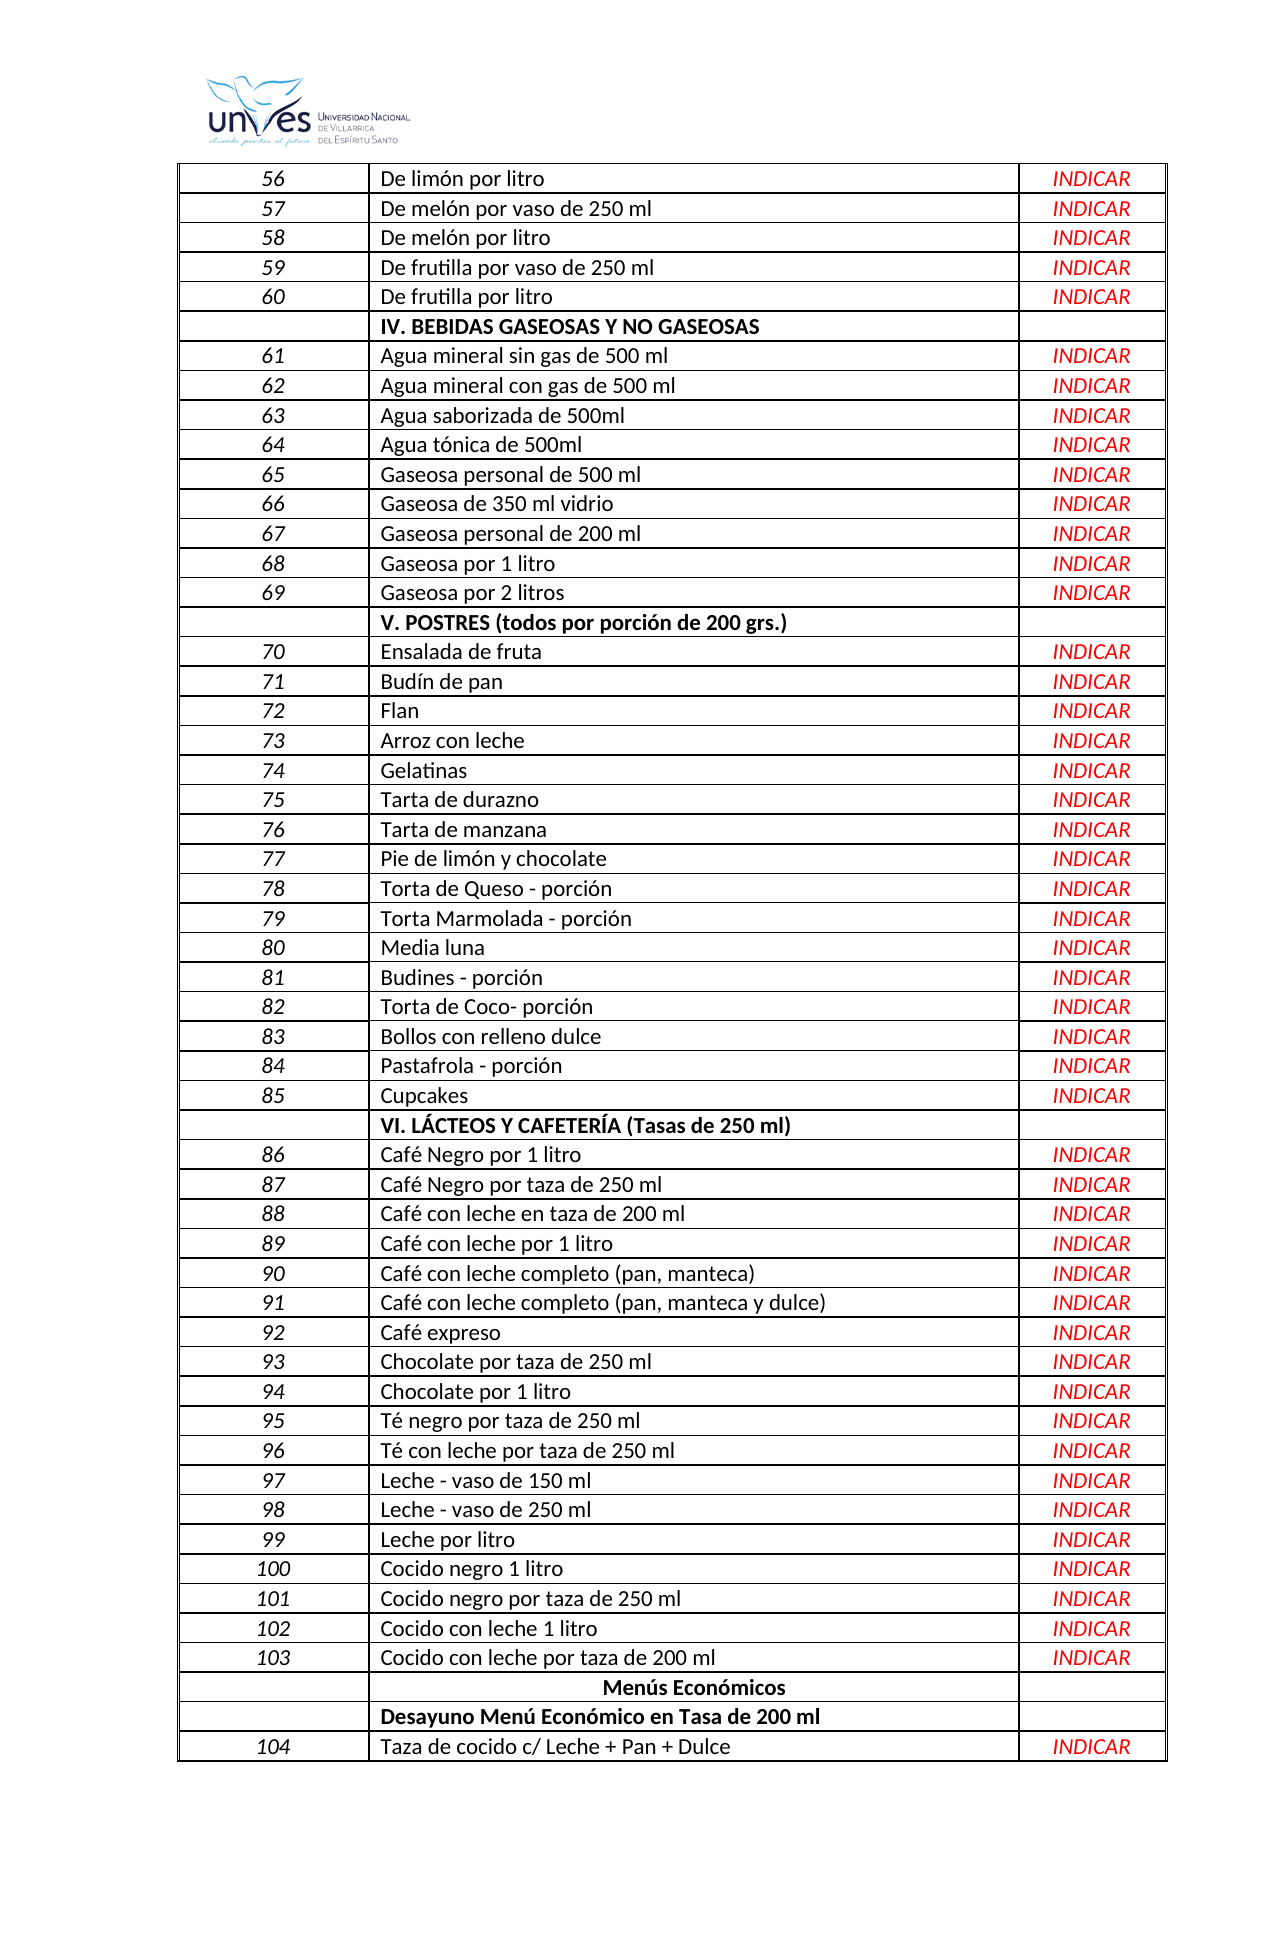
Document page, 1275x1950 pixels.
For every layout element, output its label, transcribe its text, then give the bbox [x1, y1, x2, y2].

table_cell Torta Marmolada - porción [370, 903, 1018, 932]
table_cell Agua mineral sin gas de 500 ml [370, 342, 1018, 369]
table_cell INDICAR [1020, 667, 1165, 695]
table_cell INDICAR [1020, 1140, 1165, 1168]
table_cell INDICAR [1020, 1643, 1165, 1671]
table_cell 102 [180, 1614, 368, 1642]
table_cell Chocolate por 1 litro [370, 1377, 1018, 1405]
table_cell 71 [180, 667, 368, 695]
table_cell 89 [180, 1229, 368, 1257]
table_cell INDICAR [1020, 194, 1165, 222]
table_cell INDICAR [1020, 1318, 1165, 1346]
table_cell Budines - porción [370, 962, 1018, 991]
table_cell 58 [180, 223, 368, 251]
table_cell Cocido negro 1 litro [370, 1555, 1018, 1582]
table_cell 91 [180, 1288, 368, 1316]
table_cell INDICAR [1020, 1732, 1165, 1760]
table_cell INDICAR [1020, 1022, 1165, 1050]
table_cell INDICAR [1020, 253, 1165, 281]
table_cell 88 [180, 1200, 368, 1227]
table_cell 84 [180, 1052, 368, 1079]
table_cell 104 [180, 1732, 368, 1760]
table_cell Torta de Coco- porción [370, 992, 1018, 1020]
table_cell 100 [180, 1555, 368, 1582]
table_cell [180, 608, 368, 636]
table_cell INDICAR [1020, 1347, 1165, 1375]
table_cell INDICAR [1020, 1466, 1165, 1494]
table_cell 61 [180, 342, 368, 369]
table_cell Agua saborizada de 500ml [370, 401, 1018, 429]
table_cell 86 [180, 1140, 368, 1168]
table_cell Cocido con leche por taza de 200 ml [370, 1643, 1018, 1671]
table_cell Gaseosa personal de 500 ml [370, 460, 1018, 488]
table_cell 93 [180, 1347, 368, 1375]
table_cell 94 [180, 1377, 368, 1405]
table_cell INDICAR [1020, 371, 1165, 399]
table_cell Chocolate por taza de 250 ml [370, 1347, 1018, 1375]
table_cell 90 [180, 1259, 368, 1287]
table_cell 87 [180, 1170, 368, 1198]
table_cell INDICAR [1020, 1052, 1165, 1079]
table_cell Gaseosa por 2 litros [370, 578, 1018, 606]
table_cell Leche - vaso de 150 ml [370, 1466, 1018, 1494]
table_cell INDICAR [1020, 549, 1165, 577]
table_cell Cocido con leche 1 litro [370, 1614, 1018, 1642]
table_cell INDICAR [1020, 933, 1165, 961]
table_cell INDICAR [1020, 963, 1165, 991]
table_cell [1020, 1111, 1165, 1139]
table_cell INDICAR [1020, 785, 1165, 813]
table_cell Bollos con relleno dulce [370, 1021, 1018, 1050]
table_cell INDICAR [1020, 342, 1165, 369]
table_cell INDICAR [1020, 637, 1165, 665]
table_cell 66 [180, 490, 368, 517]
table_cell Desayuno Menú Económico en Tasa de 200 ml [370, 1702, 1018, 1730]
table_cell Pie de limón y chocolate [370, 845, 1018, 872]
table_cell 80 [180, 933, 368, 961]
table_cell De melón por vaso de 250 ml [370, 194, 1018, 222]
table_cell [1020, 312, 1165, 340]
table_cell 101 [180, 1584, 368, 1612]
table_cell VI. LÁCTEOS Y CAFETERÍA (Tasas de 250 ml) [370, 1111, 1018, 1139]
table_cell INDICAR [1020, 1495, 1165, 1523]
table_cell 64 [180, 430, 368, 458]
table_cell V. POSTRES (todos por porción de 200 grs.) [370, 608, 1018, 636]
table_cell Taza de cocido c/ Leche + Pan + Dulce [370, 1732, 1018, 1760]
table_cell [1020, 1673, 1165, 1701]
table_cell [1020, 1702, 1165, 1730]
table_cell 68 [180, 549, 368, 577]
table_cell INDICAR [1020, 874, 1165, 902]
table_cell INDICAR [1020, 282, 1165, 310]
table_cell Tarta de manzana [370, 815, 1018, 843]
table_cell 92 [180, 1318, 368, 1346]
table_cell Agua mineral con gas de 500 ml [370, 371, 1018, 399]
table_cell INDICAR [1020, 223, 1165, 251]
table_cell 63 [180, 401, 368, 429]
table_cell Café Negro por 1 litro [370, 1140, 1018, 1168]
table_cell Ensalada de fruta [370, 637, 1018, 665]
table_cell Gaseosa por 1 litro [370, 549, 1018, 577]
table_cell INDICAR [1020, 1288, 1165, 1316]
table_cell Arroz con leche [370, 726, 1018, 754]
table_cell 59 [180, 253, 368, 281]
table_cell INDICAR [1020, 1555, 1165, 1582]
table_cell INDICAR [1020, 1407, 1165, 1434]
table_cell Cocido negro por taza de 250 ml [370, 1584, 1018, 1612]
table_cell Tarta de durazno [370, 785, 1018, 813]
table_cell 62 [180, 371, 368, 399]
table_cell 73 [180, 726, 368, 754]
table_cell INDICAR [1020, 164, 1165, 192]
table_cell Té con leche por taza de 250 ml [370, 1436, 1018, 1464]
table_cell 95 [180, 1407, 368, 1434]
table_cell 83 [180, 1022, 368, 1050]
table_cell Torta de Queso - porción [370, 874, 1018, 902]
table_cell Gelatinas [370, 756, 1018, 784]
table_cell Cupcakes [370, 1081, 1018, 1109]
table_cell INDICAR [1020, 726, 1165, 754]
table_cell 97 [180, 1466, 368, 1494]
table_cell INDICAR [1020, 845, 1165, 872]
table_cell De frutilla por vaso de 250 ml [370, 253, 1018, 281]
table_cell Flan [370, 697, 1018, 724]
table_cell INDICAR [1020, 1259, 1165, 1287]
table_cell INDICAR [1020, 1584, 1165, 1612]
table_cell INDICAR [1020, 1525, 1165, 1553]
table_cell De frutilla por litro [370, 282, 1018, 310]
table_cell INDICAR [1020, 756, 1165, 784]
table_cell Café con leche por 1 litro [370, 1229, 1018, 1257]
table_cell 96 [180, 1436, 368, 1464]
table_cell INDICAR [1020, 815, 1165, 843]
table_cell 85 [180, 1081, 368, 1109]
table_cell De limón por litro [370, 164, 1018, 192]
table_cell INDICAR [1020, 992, 1165, 1020]
table_cell [1020, 608, 1165, 636]
table_cell [180, 312, 368, 340]
table_cell 82 [180, 992, 368, 1020]
table_cell [180, 1111, 368, 1139]
table_cell Leche - vaso de 250 ml [370, 1495, 1018, 1523]
table_cell Café Negro por taza de 250 ml [370, 1170, 1018, 1198]
table_cell IV. BEBIDAS GASEOSAS Y NO GASEOSAS [370, 312, 1018, 340]
table_cell Gaseosa de 350 ml vidrio [370, 490, 1018, 517]
table_cell 75 [180, 785, 368, 813]
table_cell INDICAR [1020, 1436, 1165, 1464]
table_cell INDICAR [1020, 1081, 1165, 1109]
table_cell INDICAR [1020, 578, 1165, 606]
table_cell Budín de pan [370, 667, 1018, 695]
table_cell INDICAR [1020, 1614, 1165, 1642]
table_cell 74 [180, 756, 368, 784]
table_cell De melón por litro [370, 223, 1018, 251]
table_cell 67 [180, 519, 368, 547]
table_cell INDICAR [1020, 401, 1165, 429]
table_cell INDICAR [1020, 904, 1165, 932]
table_cell Leche por litro [370, 1525, 1018, 1553]
table_cell Té negro por taza de 250 ml [370, 1407, 1018, 1434]
table_cell [180, 1702, 368, 1730]
table_cell 77 [180, 845, 368, 872]
picture [203, 73, 424, 150]
table_cell INDICAR [1020, 1200, 1165, 1227]
table_cell Menús Económicos [370, 1673, 1018, 1701]
table_cell INDICAR [1020, 1377, 1165, 1405]
table_cell 72 [180, 697, 368, 724]
table_cell [180, 1673, 368, 1701]
table_cell 65 [180, 460, 368, 488]
table_cell 76 [180, 815, 368, 843]
table_cell 56 [180, 164, 368, 192]
table_cell Media luna [370, 933, 1018, 961]
table_cell 57 [180, 194, 368, 222]
table_cell Café con leche completo (pan, manteca) [370, 1259, 1018, 1287]
table_cell INDICAR [1020, 460, 1165, 488]
table_cell INDICAR [1020, 430, 1165, 458]
table_cell 98 [180, 1495, 368, 1523]
table_cell 60 [180, 282, 368, 310]
table_cell INDICAR [1020, 1229, 1165, 1257]
table_cell 99 [180, 1525, 368, 1553]
table_cell Gaseosa personal de 200 ml [370, 519, 1018, 547]
table_cell Pastafrola - porción [370, 1051, 1018, 1079]
table_cell 79 [180, 904, 368, 932]
table_cell INDICAR [1020, 519, 1165, 547]
table_cell INDICAR [1020, 697, 1165, 724]
table_cell INDICAR [1020, 1170, 1165, 1198]
table_cell 78 [180, 874, 368, 902]
table_cell INDICAR [1020, 490, 1165, 517]
table_cell Agua tónica de 500ml [370, 430, 1018, 458]
table_cell Café con leche en taza de 200 ml [370, 1200, 1018, 1227]
table_cell 103 [180, 1643, 368, 1671]
table_cell Café expreso [370, 1318, 1018, 1346]
table_cell 70 [180, 637, 368, 665]
table_cell 69 [180, 578, 368, 606]
table_cell Café con leche completo (pan, manteca y dulce) [370, 1288, 1018, 1316]
table_cell 81 [180, 963, 368, 991]
